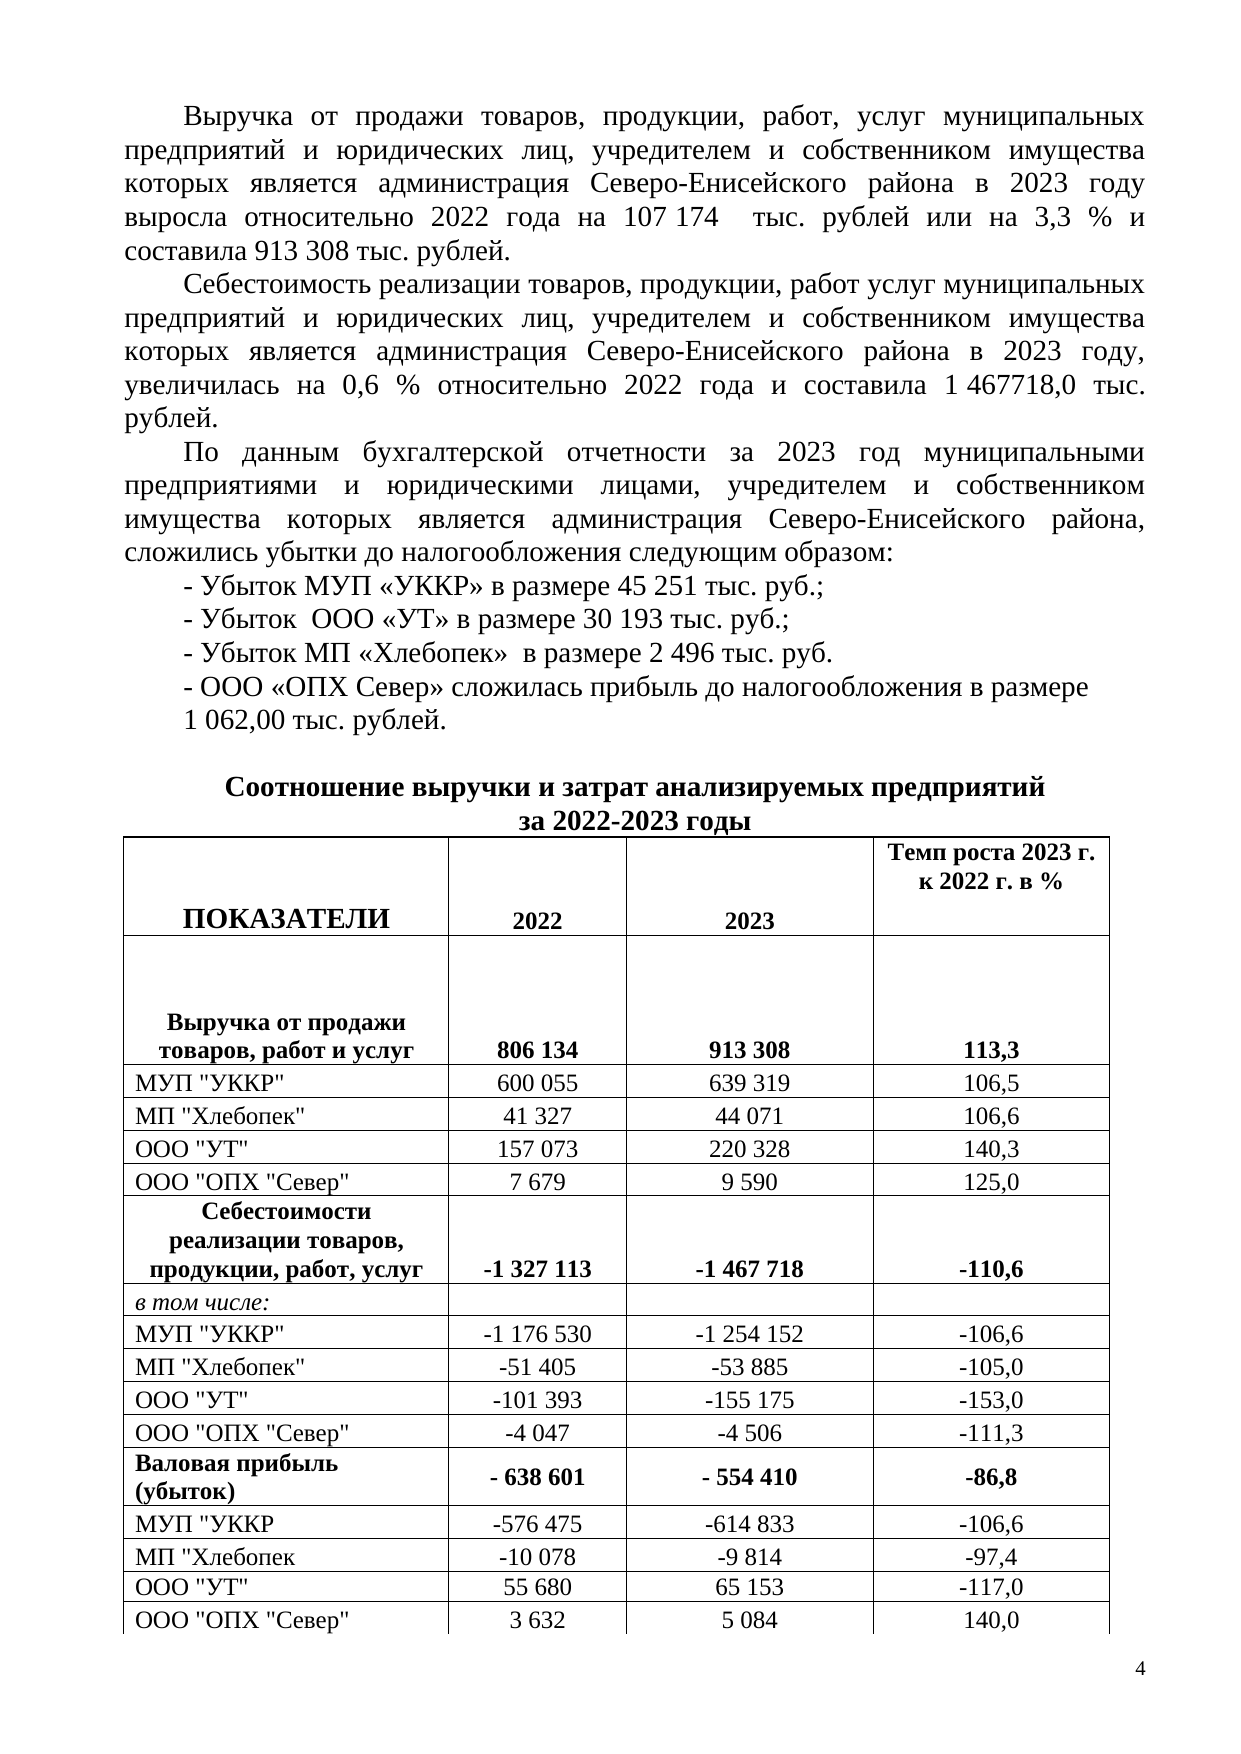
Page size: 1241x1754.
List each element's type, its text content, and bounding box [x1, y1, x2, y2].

table_header 2022 [449, 838, 626, 935]
table_cell ООО "УТ" [124, 1131, 448, 1162]
table_cell 600 055 [449, 1065, 626, 1097]
table_cell 44 071 [627, 1098, 873, 1130]
table_cell 7 679 [449, 1164, 626, 1195]
table_cell -4 047 [449, 1415, 626, 1447]
table_header ПОКАЗАТЕЛИ [124, 838, 448, 935]
table_cell Себестоимости реализации товаров, продукции, работ, услуг [124, 1196, 448, 1283]
table_cell 106,6 [874, 1098, 1109, 1130]
table_header 2023 [627, 838, 873, 935]
table_header Темп роста 2023 г. к 2022 г. в % [874, 838, 1109, 935]
table_cell -86,8 [874, 1448, 1109, 1505]
table_cell -106,6 [874, 1316, 1109, 1348]
text По данным бухгалтерской отчетности за 2023 год муниципальными предприятиями и юридическими лицами, учредителем и собственником имущества которых является администрация Северо-Енисейского района, сложились убытки до налогообложения следующим образом: [124, 434, 1146, 568]
table_cell МУП "УККР" [124, 1316, 448, 1348]
table_cell - 638 601 [449, 1448, 626, 1505]
table_cell [627, 1284, 873, 1315]
table_cell -1 176 530 [449, 1316, 626, 1348]
table_cell -576 475 [449, 1506, 626, 1538]
table_cell 41 327 [449, 1098, 626, 1130]
table_cell 125,0 [874, 1164, 1109, 1195]
table_cell -101 393 [449, 1382, 626, 1414]
table_cell 639 319 [627, 1065, 873, 1097]
table_cell 113,3 [874, 936, 1109, 1064]
text Себестоимость реализации товаров, продукции, работ услуг муниципальных предприятий и юридических лиц, учредителем и собственником имущества которых является администрация Северо-Енисейского района в 2023 году, увеличилась на 0,6 % относительно 2022 года и составила 1 467718,0 тыс. рублей. [124, 266, 1146, 434]
table_cell [449, 1284, 626, 1315]
table_cell -106,6 [874, 1506, 1109, 1538]
table_cell МП "Хлебопек" [124, 1349, 448, 1381]
table_cell МУП "УККР [124, 1506, 448, 1538]
table_cell МП "Хлебопек" [124, 1098, 448, 1130]
text Выручка от продажи товаров, продукции, работ, услуг муниципальных предприятий и юридических лиц, учредителем и собственником имущества которых является администрация Северо-Енисейского района в 2023 году выросла относительно 2022 года на 107 174 тыс. рублей или на 3,3 % и составила 913 308 тыс. рублей. [124, 98, 1146, 266]
table_cell МП "Хлебопек [124, 1539, 448, 1571]
text - Убыток ООО «УТ» в размере 30 193 тыс. руб.; [124, 602, 1146, 635]
table_cell -51 405 [449, 1349, 626, 1381]
table_cell -614 833 [627, 1506, 873, 1538]
table_cell -53 885 [627, 1349, 873, 1381]
table_cell ООО "ОПХ "Север" [124, 1415, 448, 1447]
table_cell -110,6 [874, 1196, 1109, 1283]
table_cell 3 632 [449, 1602, 626, 1633]
table_cell 55 680 [449, 1572, 626, 1601]
table_cell 106,5 [874, 1065, 1109, 1097]
text за 2022-2023 годы [124, 803, 1146, 836]
table_cell ООО "ОПХ "Север" [124, 1164, 448, 1195]
table_cell 806 134 [449, 936, 626, 1064]
table_cell 140,3 [874, 1131, 1109, 1162]
table_cell -97,4 [874, 1539, 1109, 1571]
table_cell -4 506 [627, 1415, 873, 1447]
text - Убыток МП «Хлебопек» в размере 2 496 тыс. руб. [124, 635, 1146, 669]
table_cell Выручка от продажи товаров, работ и услуг [124, 936, 448, 1064]
table_cell 65 153 [627, 1572, 873, 1601]
table_cell -111,3 [874, 1415, 1109, 1447]
table_cell -1 467 718 [627, 1196, 873, 1283]
table_cell Валовая прибыль (убыток) [124, 1448, 448, 1505]
text Соотношение выручки и затрат анализируемых предприятий [124, 769, 1146, 803]
table_cell 913 308 [627, 936, 873, 1064]
table_cell МУП "УККР" [124, 1065, 448, 1097]
text - ООО «ОПХ Север» сложилась прибыль до налогообложения в размере [124, 669, 1146, 702]
table_cell в том числе: [124, 1284, 448, 1315]
table_cell ООО "УТ" [124, 1572, 448, 1601]
table_cell ООО "УТ" [124, 1382, 448, 1414]
table_cell ООО "ОПХ "Север" [124, 1602, 448, 1633]
table_cell -117,0 [874, 1572, 1109, 1601]
table_cell 9 590 [627, 1164, 873, 1195]
table_cell -155 175 [627, 1382, 873, 1414]
text 1 062,00 тыс. рублей. [124, 702, 1146, 736]
table_cell -1 254 152 [627, 1316, 873, 1348]
table_cell -9 814 [627, 1539, 873, 1571]
table_cell - 554 410 [627, 1448, 873, 1505]
table_cell 220 328 [627, 1131, 873, 1162]
table_cell [874, 1284, 1109, 1315]
text - Убыток МУП «УККР» в размере 45 251 тыс. руб.; [124, 568, 1146, 602]
table_cell -105,0 [874, 1349, 1109, 1381]
table_cell 5 084 [627, 1602, 873, 1633]
table_cell -10 078 [449, 1539, 626, 1571]
table_cell 157 073 [449, 1131, 626, 1162]
table_cell -153,0 [874, 1382, 1109, 1414]
table_cell -1 327 113 [449, 1196, 626, 1283]
table_cell 140,0 [874, 1602, 1109, 1633]
